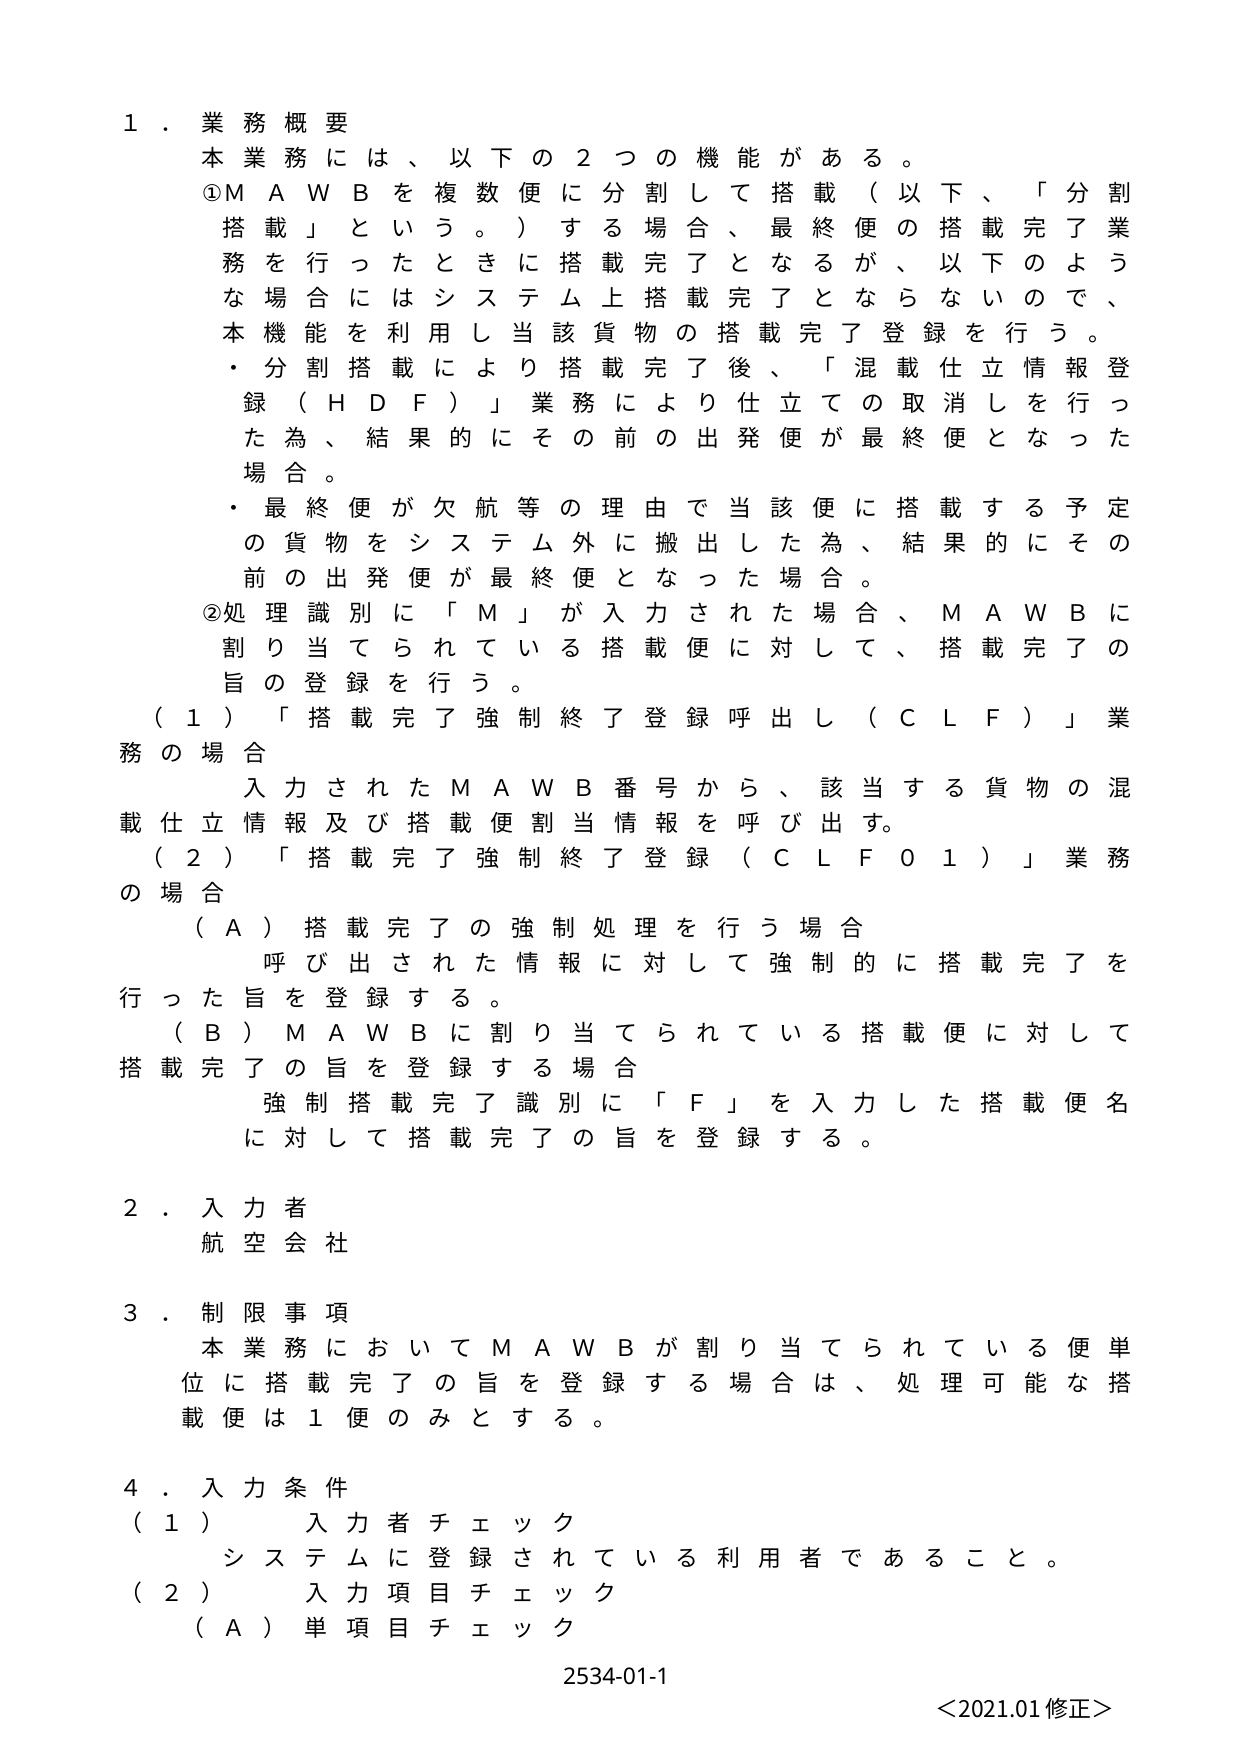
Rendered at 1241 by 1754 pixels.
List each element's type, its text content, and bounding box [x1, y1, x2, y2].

list 入力項目チェック [119, 1574, 1150, 1609]
text ４．入力条件 [119, 1469, 1150, 1504]
text （１）「搭載完了強制終了登録呼出し（ＣＬＦ）」業務の場合 [119, 699, 1150, 769]
list 入力者チェック [119, 1504, 1150, 1539]
text 本業務には、以下の２つの機能がある。 [161, 139, 1150, 174]
text 強制搭載完了識別に「Ｆ」を入力した搭載便名に対して搭載完了の旨を登録する。 [223, 1084, 1150, 1154]
text システムに登録されている利用者であること。 [182, 1539, 1150, 1574]
text （Ａ）単項目チェック [119, 1609, 1150, 1644]
text 本業務においてＭＡＷＢが割り当てられている便単位に搭載完了の旨を登録する場合は、処理可能な搭載便は１便のみとする。 [161, 1329, 1150, 1434]
text ・分割搭載により搭載完了後、「混載仕立情報登録（ＨＤＦ）」業務により仕立ての取消しを行った為、結果的にその前の出発便が最終便となった場合。 [203, 349, 1150, 489]
text （２）「搭載完了強制終了登録（ＣＬＦ０１）」業務の場合 [119, 839, 1150, 909]
text ３．制限事項 [119, 1294, 1150, 1329]
text （Ｂ）ＭＡＷＢに割り当てられている搭載便に対して搭載完了の旨を登録する場合 [119, 1014, 1150, 1084]
text ②処理識別に「Ｍ」が入力された場合、ＭＡＷＢに割り当てられている搭載便に対して、搭載完了の旨の登録を行う。 [181, 594, 1150, 699]
text ①ＭＡＷＢを複数便に分割して搭載（以下、「分割搭載」という。）する場合、最終便の搭載完了業務を行ったときに搭載完了となるが、以下のような場合にはシステム上搭載完了とならないので、本機能を利用し当該貨物の搭載完了登録を行う。 [181, 174, 1150, 349]
text 航空会社 [119, 1224, 1150, 1259]
text 呼び出された情報に対して強制的に搭載完了を行った旨を登録する。 [119, 944, 1150, 1014]
text ２．入力者 [119, 1189, 1150, 1224]
text １．業務概要 [119, 104, 1150, 139]
text 入力されたＭＡＷＢ番号から、該当する貨物の混載仕立情報及び搭載便割当情報を呼び出す。 [119, 769, 1150, 839]
text （Ａ）搭載完了の強制処理を行う場合 [119, 909, 1150, 944]
text ・最終便が欠航等の理由で当該便に搭載する予定の貨物をシステム外に搬出した為、結果的にその前の出発便が最終便となった場合。 [203, 489, 1150, 594]
